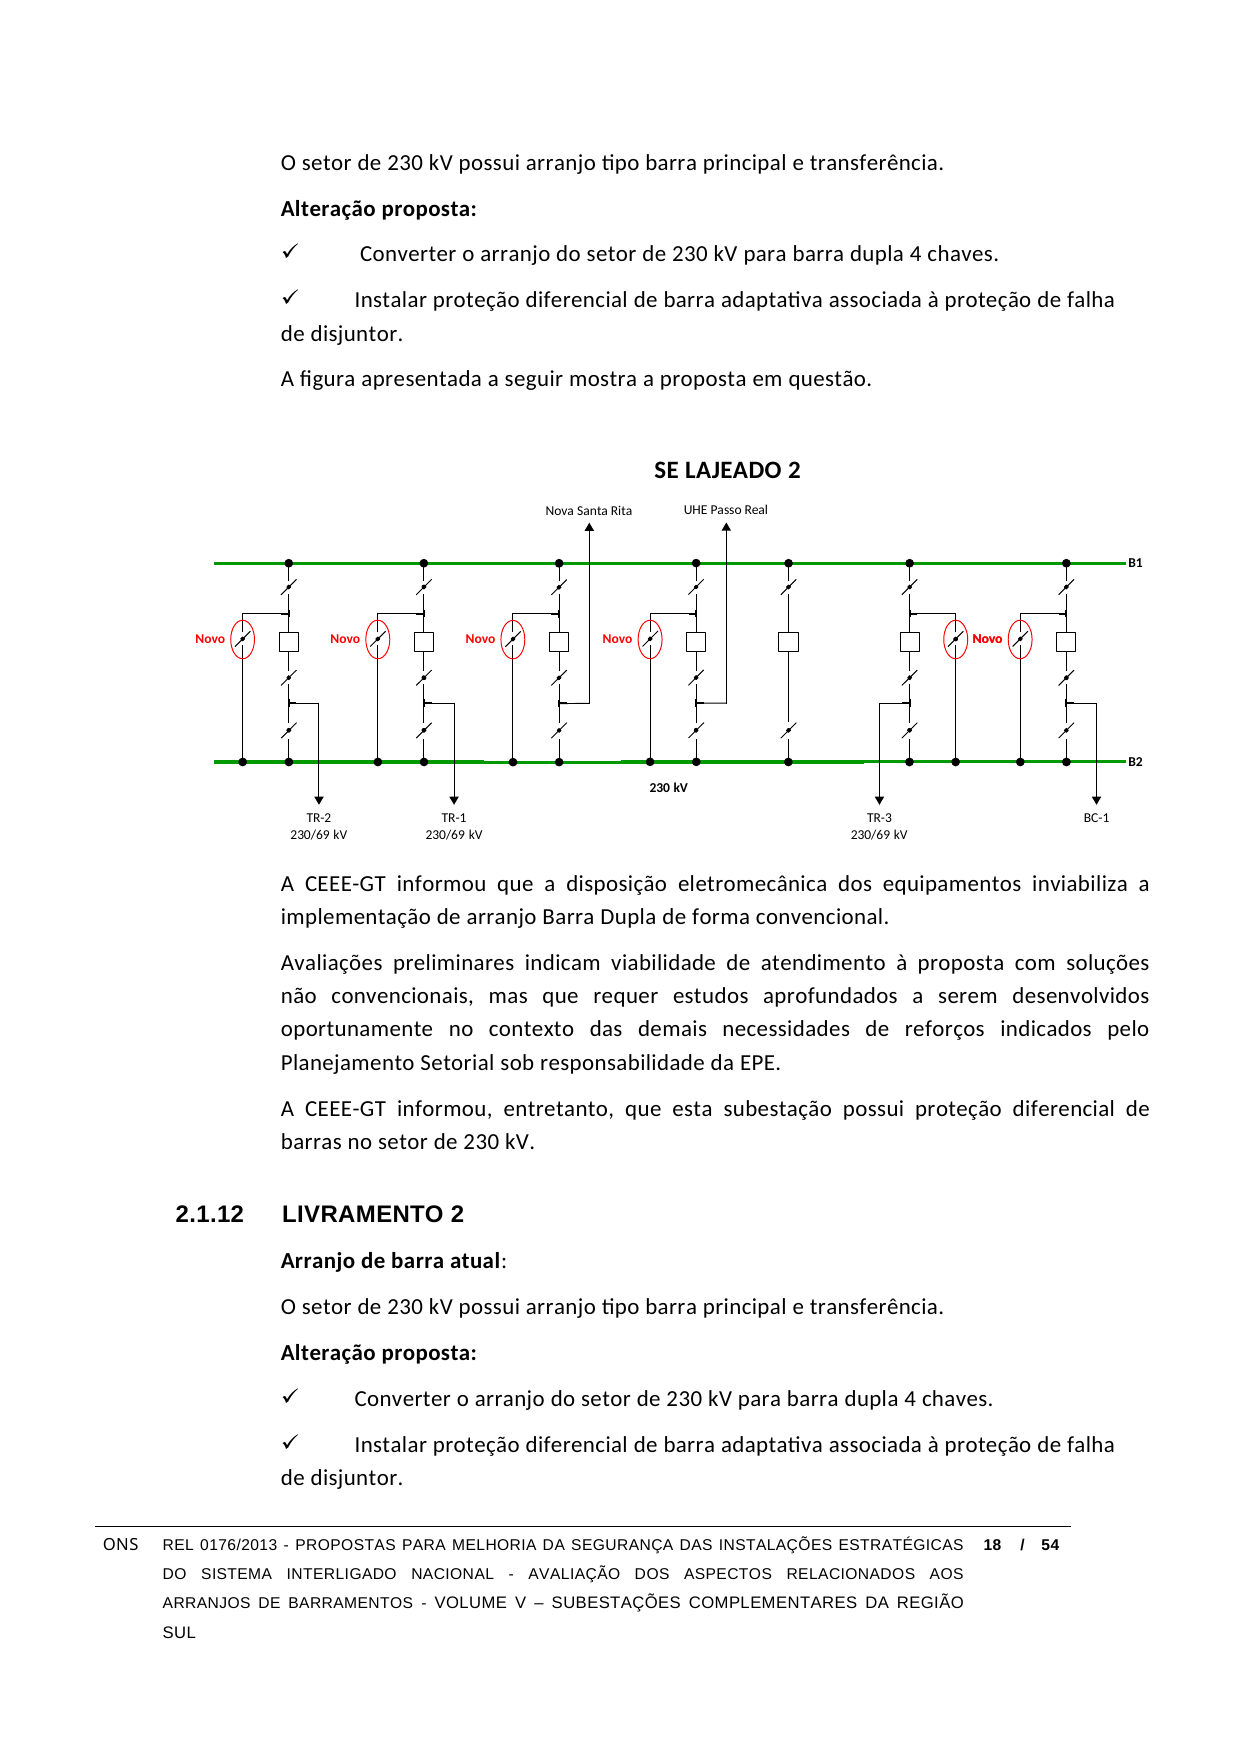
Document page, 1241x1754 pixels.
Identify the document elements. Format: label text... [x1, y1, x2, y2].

text A figura apresentada a seguir mostra a proposta em questão. [281, 360, 1152, 393]
list O setor de 230 kV possui arranjo tipo barra principal e transferência. [281, 143, 1152, 177]
list Instalar proteção diferencial de barra adaptativa associada à proteção de falha de disjuntor. [281, 1425, 1152, 1492]
text Avaliações preliminares indicam viabilidade de atendimento à proposta com soluções não convencionais, mas que requer estudos aprofundados a serem desenvolvidos oportunamente no contexto das demais necessidades de reforços indicados pelo Planejamento Setorial sob responsabilidade da EPE. [281, 943, 1152, 1077]
text Alteração proposta: [281, 1334, 1152, 1367]
subtitle LIVRAMENTO 2 [175, 1196, 1152, 1229]
list Arranjo de barra atual: [281, 1242, 1152, 1275]
text A CEEE-GT informou, entretanto, que esta subestação possui proteção diferencial de barras no setor de 230 kV. [281, 1089, 1152, 1156]
text SE LAJEADO 2 [303, 452, 1152, 485]
list O setor de 230 kV possui arranjo tipo barra principal e transferência. [281, 1288, 1152, 1321]
list Converter o arranjo do setor de 230 kV para barra dupla 4 chaves. [281, 235, 1152, 268]
list Instalar proteção diferencial de barra adaptativa associada à proteção de falha de disjuntor. [281, 281, 1152, 348]
text A CEEE-GT informou que a disposição eletromecânica dos equipamentos inviabiliza a implementação de arranjo Barra Dupla de forma convencional. [281, 864, 1152, 931]
text Alteração proposta: [281, 189, 1152, 223]
list Converter o arranjo do setor de 230 kV para barra dupla 4 chaves. [281, 1379, 1152, 1413]
